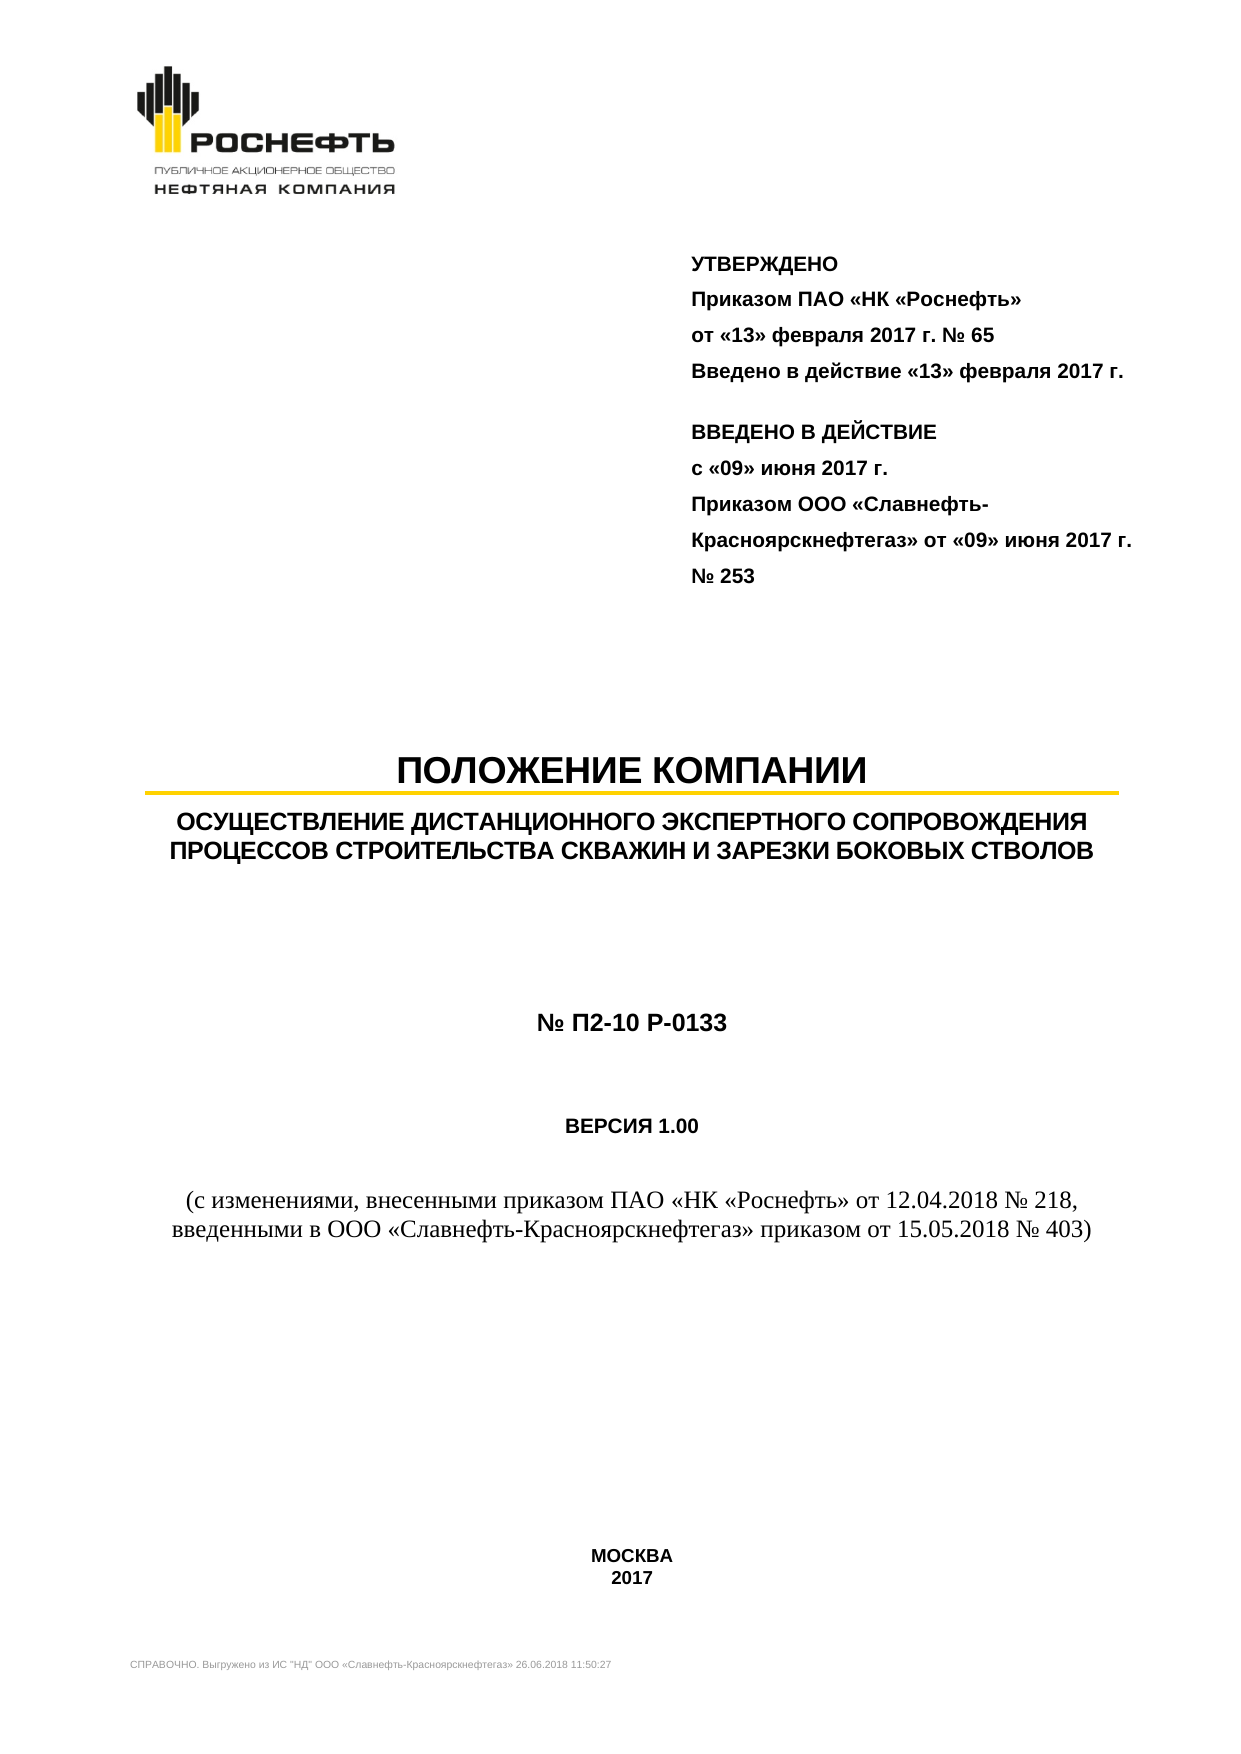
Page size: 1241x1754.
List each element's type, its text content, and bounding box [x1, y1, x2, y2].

text от «13» февраля 2017 г. № 65 [691, 323, 1134, 347]
text (с изменениями, внесенными приказом ПАО «НК «Роснефть» от 12.04.2018 № 218, [130, 1186, 1134, 1214]
text 2017 [130, 1567, 1134, 1588]
text введенными в ООО «Славнефть-Красноярскнефтегаз» приказом от 15.05.2018 № 403) [130, 1214, 1134, 1243]
picture [129, 59, 402, 202]
text Введено в действие «13» февраля 2017 г. [691, 359, 1134, 383]
text ВВЕДЕНО В ДЕЙСТВИЕ [691, 420, 1134, 444]
text МОСКВА [130, 1545, 1134, 1567]
text № П2-10 Р-0133 [130, 1008, 1134, 1037]
table_header ПОЛОЖЕНИЕ КОМПАНИИ [145, 748, 1119, 791]
text Приказом ПАО «НК «Роснефть» [691, 287, 1134, 311]
text с «09» июня 2017 г. [691, 456, 1134, 480]
text УТВЕРЖДЕНО [691, 251, 1134, 275]
text Приказом ООО «Славнефть-Красноярскнефтегаз» от «09» июня 2017 г. № 253 [691, 492, 1134, 588]
text ВЕРСИЯ 1.00 [130, 1114, 1134, 1138]
text ОСУЩЕСТВЛЕНИЕ ДИСТАНЦИОННОГО ЭКСПЕРТНОГО СОПРОВОЖДЕНИЯ ПРОЦЕССОВ СТРОИТЕЛЬСТВА СКВАЖИН И ЗАРЕЗКИ БОКОВЫХ СТВОЛОВ [130, 807, 1134, 864]
